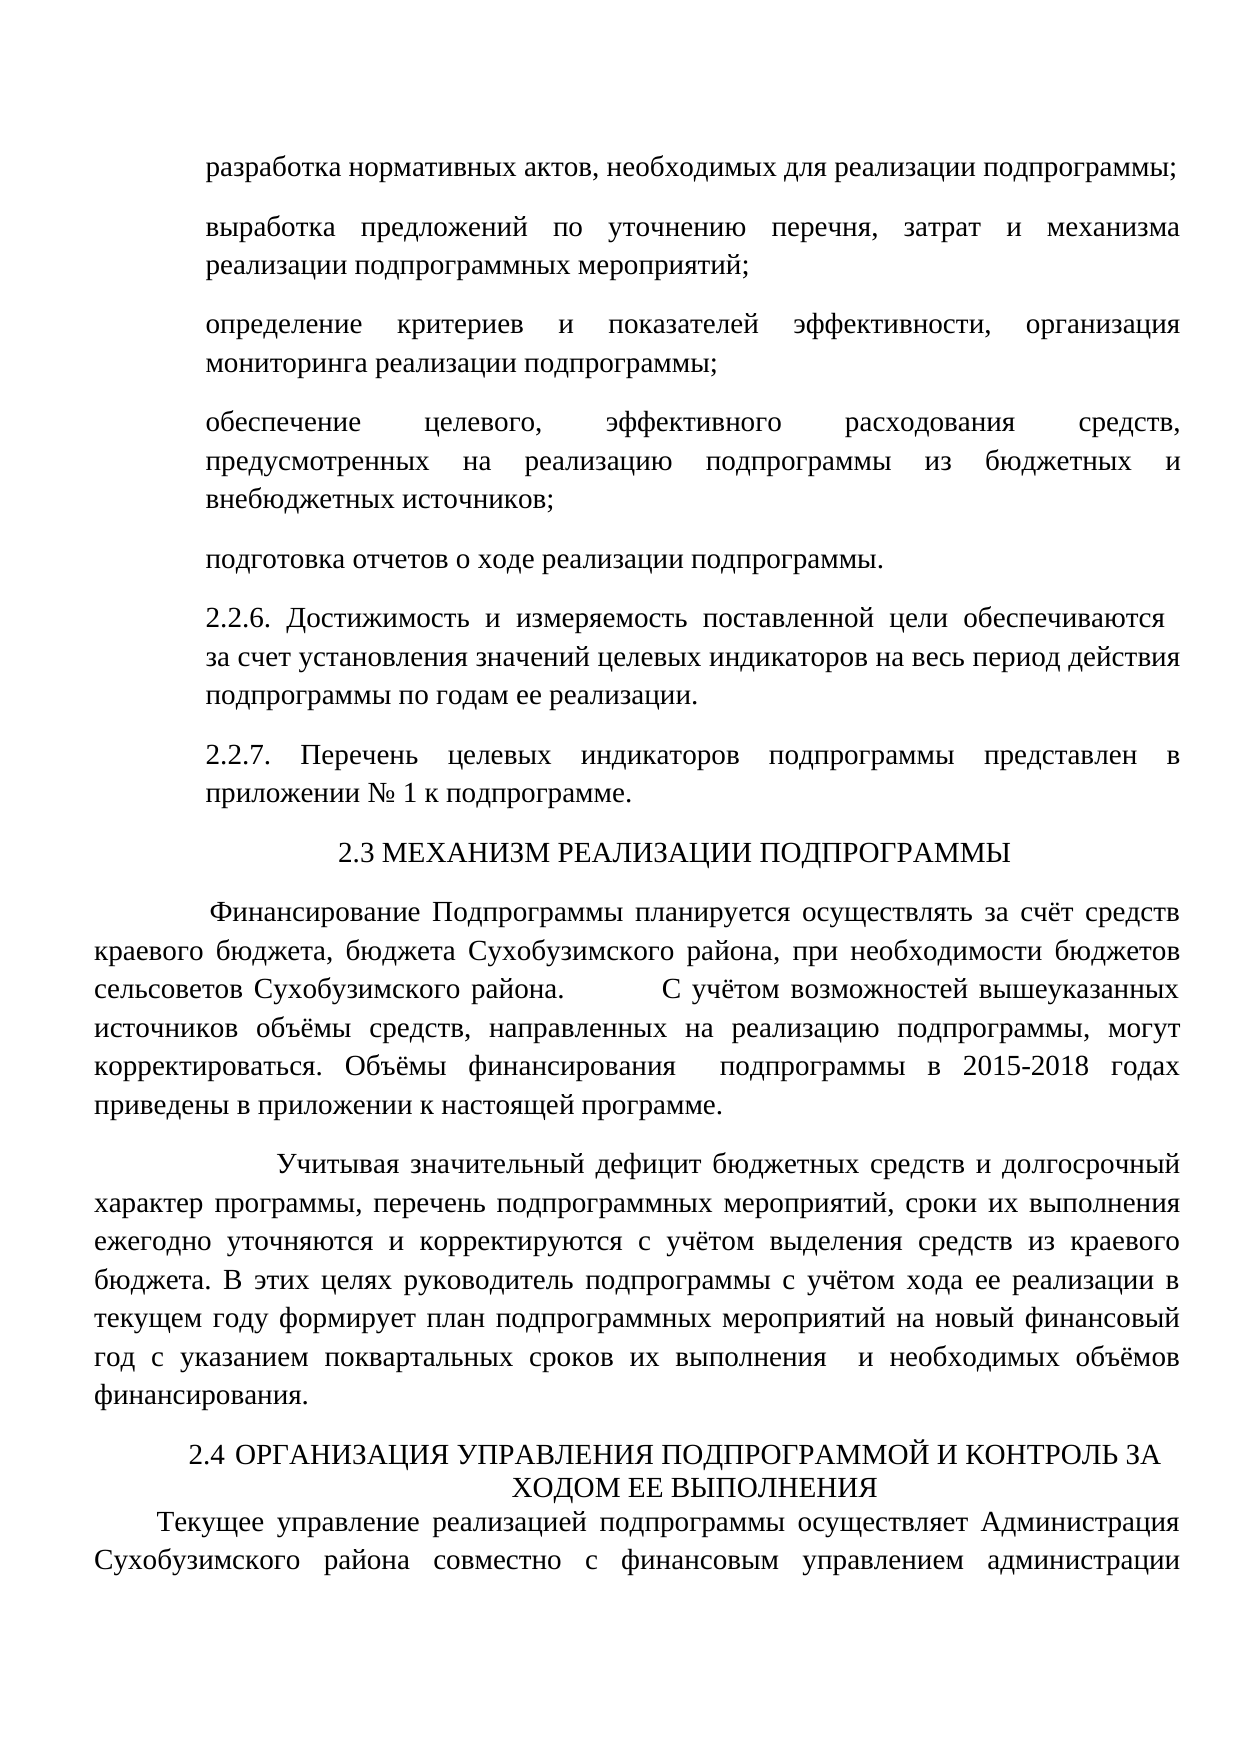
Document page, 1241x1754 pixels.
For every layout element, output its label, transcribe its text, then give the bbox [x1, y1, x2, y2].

text Учитывая значительный дефицит бюджетных средств и долгосрочный характер программы, перечень подпрограммных мероприятий, сроки их выполнения ежегодно уточняются и корректируются с учётом выделения средств из краевого бюджета. В этих целях руководитель подпрограммы с учётом хода ее реализации в текущем году формирует план подпрограммных мероприятий на новый финансовый год с указанием поквартальных сроков их выполнения и необходимых объёмов финансирования. [94, 1146, 1181, 1411]
list ОРГАНИЗАЦИЯ УПРАВЛЕНИЯ ПОДПРОГРАММОЙ И КОНТРОЛЬ ЗА ХОДОМ ЕЕ ВЫПОЛНЕНИЯ [169, 1437, 1181, 1504]
text выработка предложений по уточнению перечня, затрат и механизма реализации подпрограммных мероприятий; [205, 209, 1181, 281]
text 2.3 МЕХАНИЗМ РЕАЛИЗАЦИИ ПОДПРОГРАММЫ [94, 835, 1181, 868]
text разработка нормативных актов, необходимых для реализации подпрограммы; [205, 149, 1181, 183]
text 2.2.7. Перечень целевых индикаторов подпрограммы представлен в приложении № 1 к подпрограмме. [205, 737, 1181, 809]
text определение критериев и показателей эффективности, организация мониторинга реализации подпрограммы; [205, 307, 1181, 379]
text подготовка отчетов о ходе реализации подпрограммы. [205, 541, 1181, 574]
text 2.2.6. Достижимость и измеряемость поставленной цели обеспечиваются за счет установления значений целевых индикаторов на весь период действия подпрограммы по годам ее реализации. [205, 600, 1181, 711]
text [94, 1504, 1181, 1576]
text Финансирование Подпрограммы планируется осуществлять за счёт средств краевого бюджета, бюджета Сухобузимского района, при необходимости бюджетов сельсоветов Сухобузимского района. С учётом возможностей вышеуказанных источников объёмы средств, направленных на реализацию подпрограммы, могут корректироваться. Объёмы финансирования подпрограммы в 2015-2018 годах приведены в приложении к настоящей программе. [94, 894, 1181, 1120]
text обеспечение целевого, эффективного расходования средств, предусмотренных на реализацию подпрограммы из бюджетных и внебюджетных источников; [205, 404, 1181, 515]
